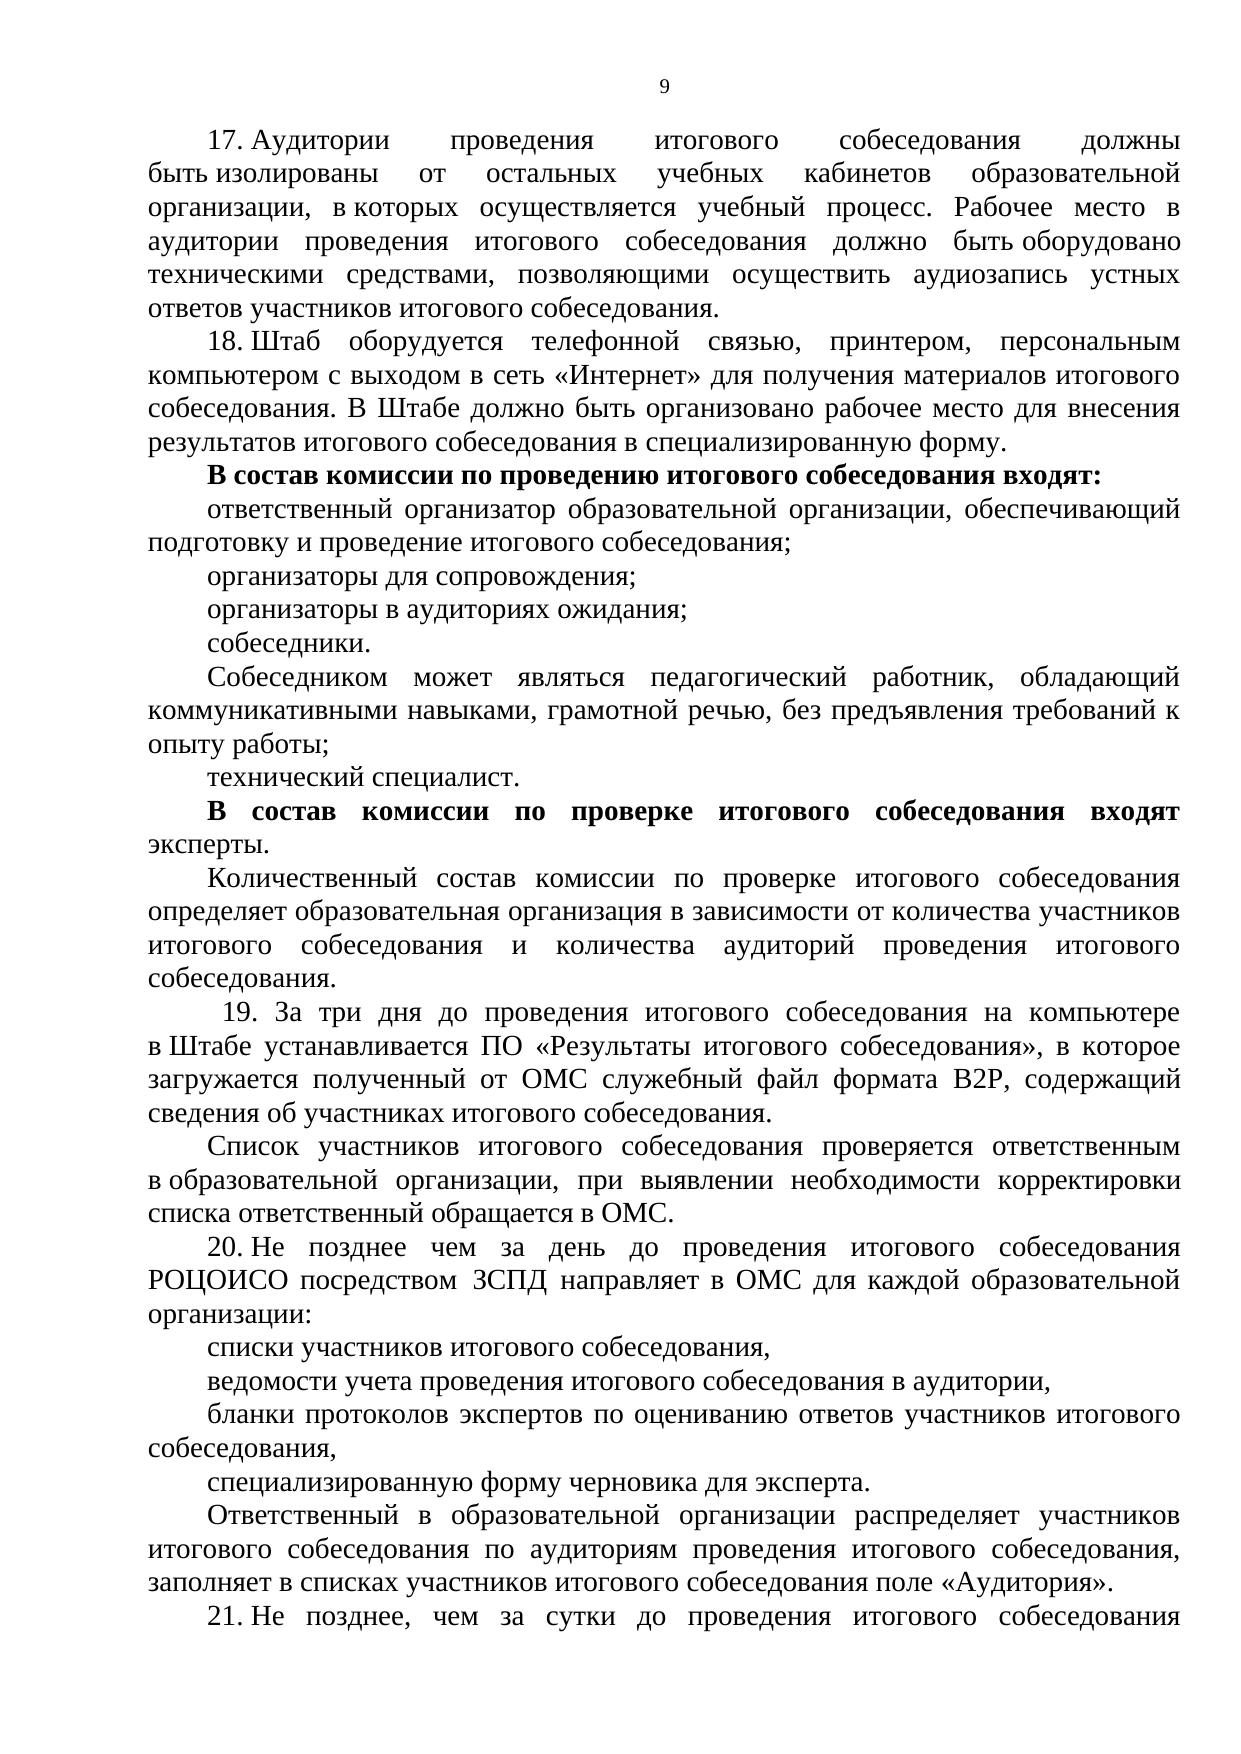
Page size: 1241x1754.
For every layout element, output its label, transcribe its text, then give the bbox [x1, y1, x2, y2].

text 19. За три дня до проведения итогового собеседования на компьютере в Штабе устанавливается ПО «Результаты итогового собеседования», в которое загружается полученный от ОМС служебный файл формата B2P, содержащий сведения об участниках итогового собеседования. [148, 994, 1181, 1128]
text организаторы для сопровождения; [148, 558, 1181, 592]
text 17. Аудитории проведения итогового собеседования должны быть изолированы от остальных учебных кабинетов образовательной организации, в которых осуществляется учебный процесс. Рабочее место в аудитории проведения итогового собеседования должно быть оборудовано техническими средствами, позволяющими осуществить аудиозапись устных ответов участников итогового собеседования. [148, 122, 1181, 323]
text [148, 1598, 1181, 1631]
text собеседники. [148, 625, 1181, 659]
text Список участников итогового собеседования проверяется ответственным в образовательной организации, при выявлении необходимости корректировки списка ответственный обращается в ОМС. [148, 1128, 1181, 1229]
text специализированную форму черновика для эксперта. [148, 1464, 1181, 1497]
text 20. Не позднее чем за день до проведения итогового собеседования РОЦОИСО посредством ЗСПД направляет в ОМС для каждой образовательной организации: [148, 1229, 1181, 1329]
text В состав комиссии по проверке итогового собеседования входят эксперты. [148, 793, 1181, 860]
text 18. Штаб оборудуется телефонной связью, принтером, персональным компьютером с выходом в сеть «Интернет» для получения материалов итогового собеседования. В Штабе должно быть организовано рабочее место для внесения результатов итогового собеседования в специализированную форму. [148, 323, 1181, 457]
text списки участников итогового собеседования, [148, 1329, 1181, 1363]
text В состав комиссии по проведению итогового собеседования входят: [148, 457, 1181, 491]
text Ответственный в образовательной организации распределяет участников итогового собеседования по аудиториям проведения итогового собеседования, заполняет в списках участников итогового собеседования поле «Аудитория». [148, 1497, 1181, 1598]
text Собеседником может являться педагогический работник, обладающий коммуникативными навыками, грамотной речью, без предъявления требований к опыту работы; [148, 659, 1181, 759]
text Количественный состав комиссии по проверке итогового собеседования определяет образовательная организация в зависимости от количества участников итогового собеседования и количества аудиторий проведения итогового собеседования. [148, 860, 1181, 994]
text организаторы в аудиториях ожидания; [148, 592, 1181, 625]
text ведомости учета проведения итогового собеседования в аудитории, [148, 1363, 1181, 1397]
text ответственный организатор образовательной организации, обеспечивающий подготовку и проведение итогового собеседования; [148, 491, 1181, 558]
text технический специалист. [148, 759, 1181, 793]
text бланки протоколов экспертов по оцениванию ответов участников итогового собеседования, [148, 1397, 1181, 1464]
